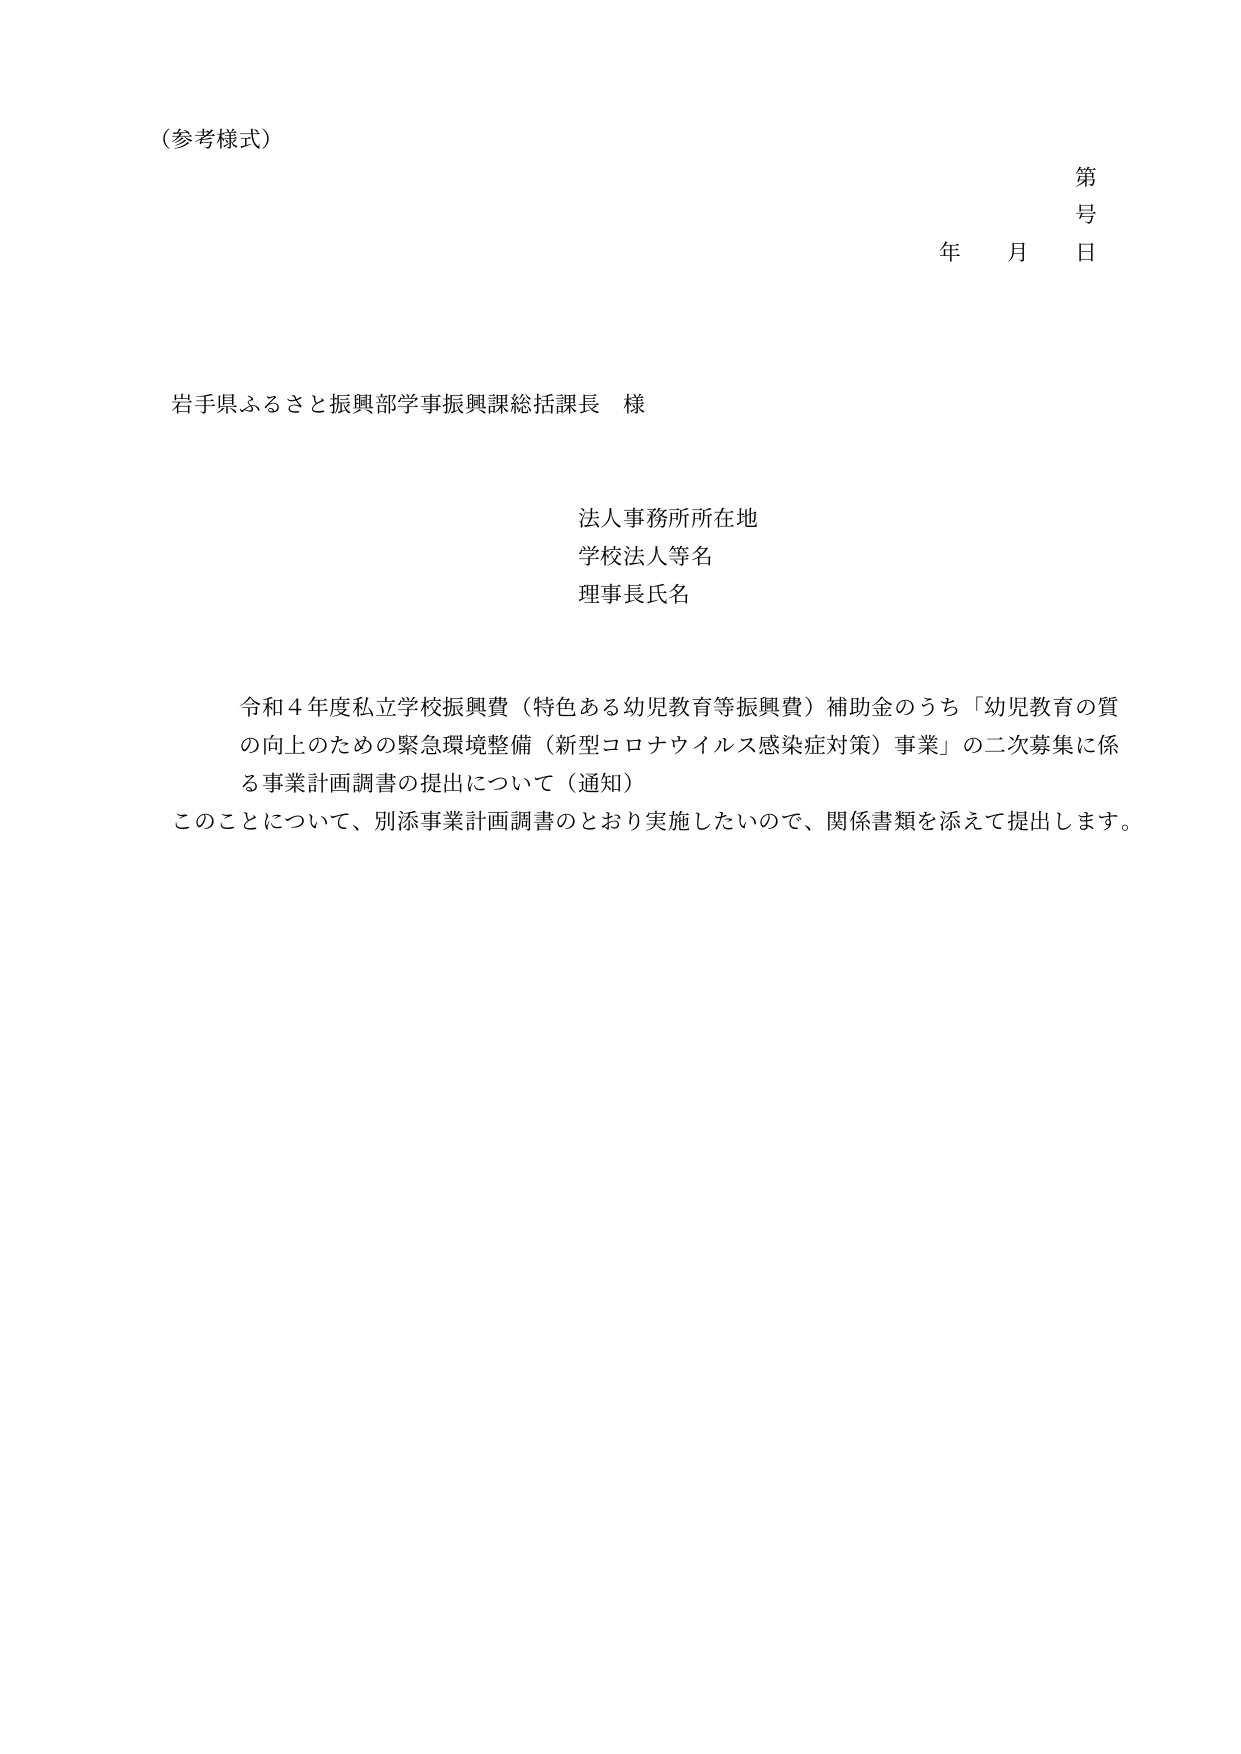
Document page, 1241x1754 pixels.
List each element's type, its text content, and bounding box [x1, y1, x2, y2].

text 年 月 日 [149, 232, 1098, 270]
text 理事長氏名 [149, 574, 1121, 612]
text 学校法人等名 [149, 536, 1121, 574]
text 第 号 [149, 157, 1098, 232]
text 法人事務所所在地 [149, 498, 1121, 536]
text （参考様式） [149, 119, 1121, 157]
text 令和４年度私立学校振興費（特色ある幼児教育等振興費）補助金のうち「幼児教育の質の向上のための緊急環境整備（新型コロナウイルス感染症対策）事業」の二次募集に係る事業計画調書の提出について（通知） [217, 687, 1121, 801]
text このことについて、別添事業計画調書のとおり実施したいので、関係書類を添えて提出します。 [149, 801, 1121, 839]
text 岩手県ふるさと振興部学事振興課総括課長 様 [149, 384, 1121, 422]
